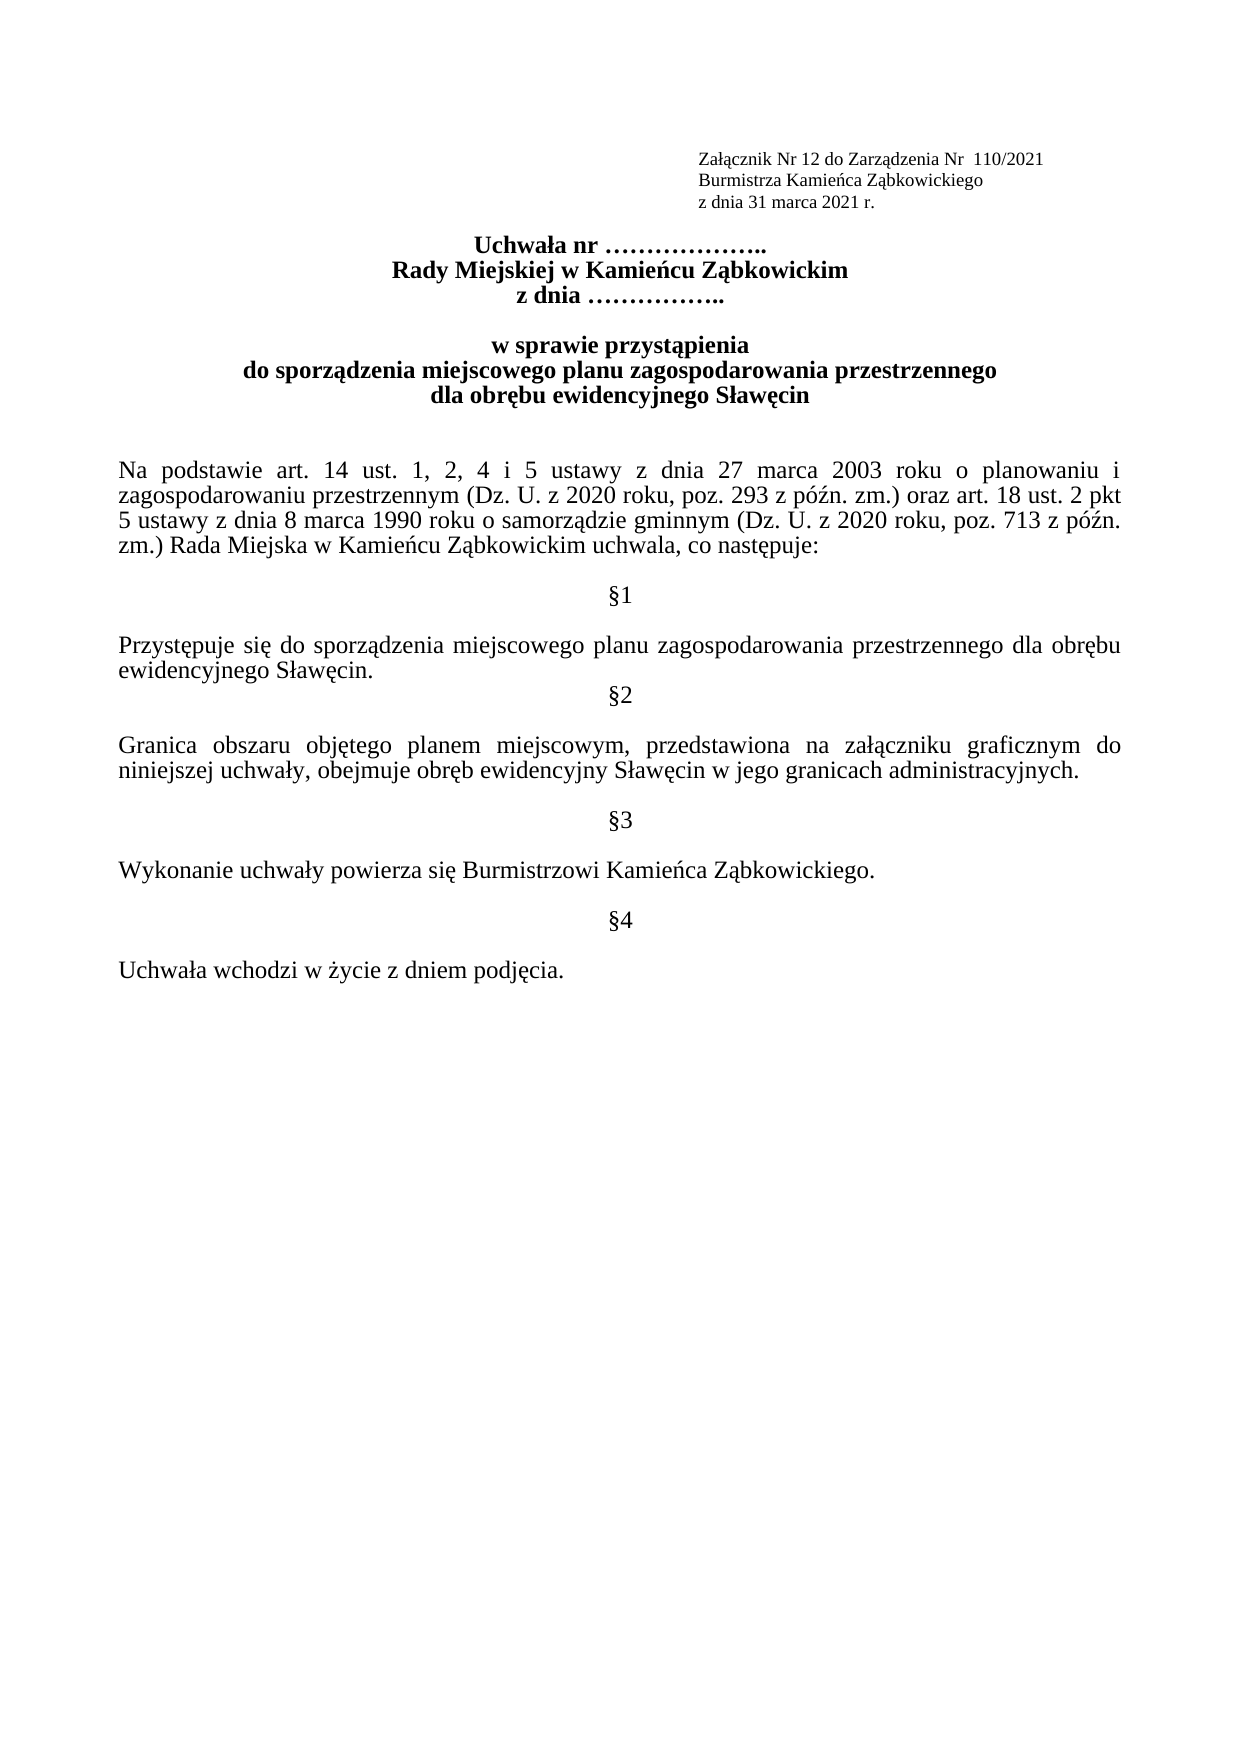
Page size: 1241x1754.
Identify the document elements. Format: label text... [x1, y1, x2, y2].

text Rady Miejskiej w Kamieńcu Ząbkowickim [118, 259, 1122, 284]
text z dnia …………….. [118, 284, 1122, 309]
text Burmistrza Kamieńca Ząbkowickiego [118, 169, 1122, 191]
text §3 [118, 809, 1122, 834]
text dla obrębu ewidencyjnego Sławęcin [118, 384, 1122, 409]
text §2 [118, 684, 1122, 709]
text §1 [118, 584, 1122, 609]
text Załącznik Nr 12 do Zarządzenia Nr 110/2021 [118, 148, 1122, 169]
text Wykonanie uchwały powierza się Burmistrzowi Kamieńca Ząbkowickiego. [118, 859, 1122, 884]
text Uchwała nr ……………….. [118, 234, 1122, 259]
text Przystępuje się do sporządzenia miejscowego planu zagospodarowania przestrzennego dla obrębu ewidencyjnego Sławęcin. [118, 634, 1122, 684]
text Na podstawie art. 14 ust. 1, 2, 4 i 5 ustawy z dnia 27 marca 2003 roku o planowaniu i zagospodarowaniu przestrzennym (Dz. U. z 2020 roku, poz. 293 z późn. zm.) oraz art. 18 ust. 2 pkt 5 ustawy z dnia 8 marca 1990 roku o samorządzie gminnym (Dz. U. z 2020 roku, poz. 713 z późn. zm.) Rada Miejska w Kamieńcu Ząbkowickim uchwala, co następuje: [118, 459, 1122, 559]
text w sprawie przystąpienia [118, 334, 1122, 359]
text z dnia 31 marca 2021 r. [118, 191, 1122, 212]
text do sporządzenia miejscowego planu zagospodarowania przestrzennego [118, 359, 1122, 384]
text Uchwała wchodzi w życie z dniem podjęcia. [118, 959, 1122, 984]
text Granica obszaru objętego planem miejscowym, przedstawiona na załączniku graficznym do niniejszej uchwały, obejmuje obręb ewidencyjny Sławęcin w jego granicach administracyjnych. [118, 734, 1122, 784]
text §4 [118, 909, 1122, 934]
